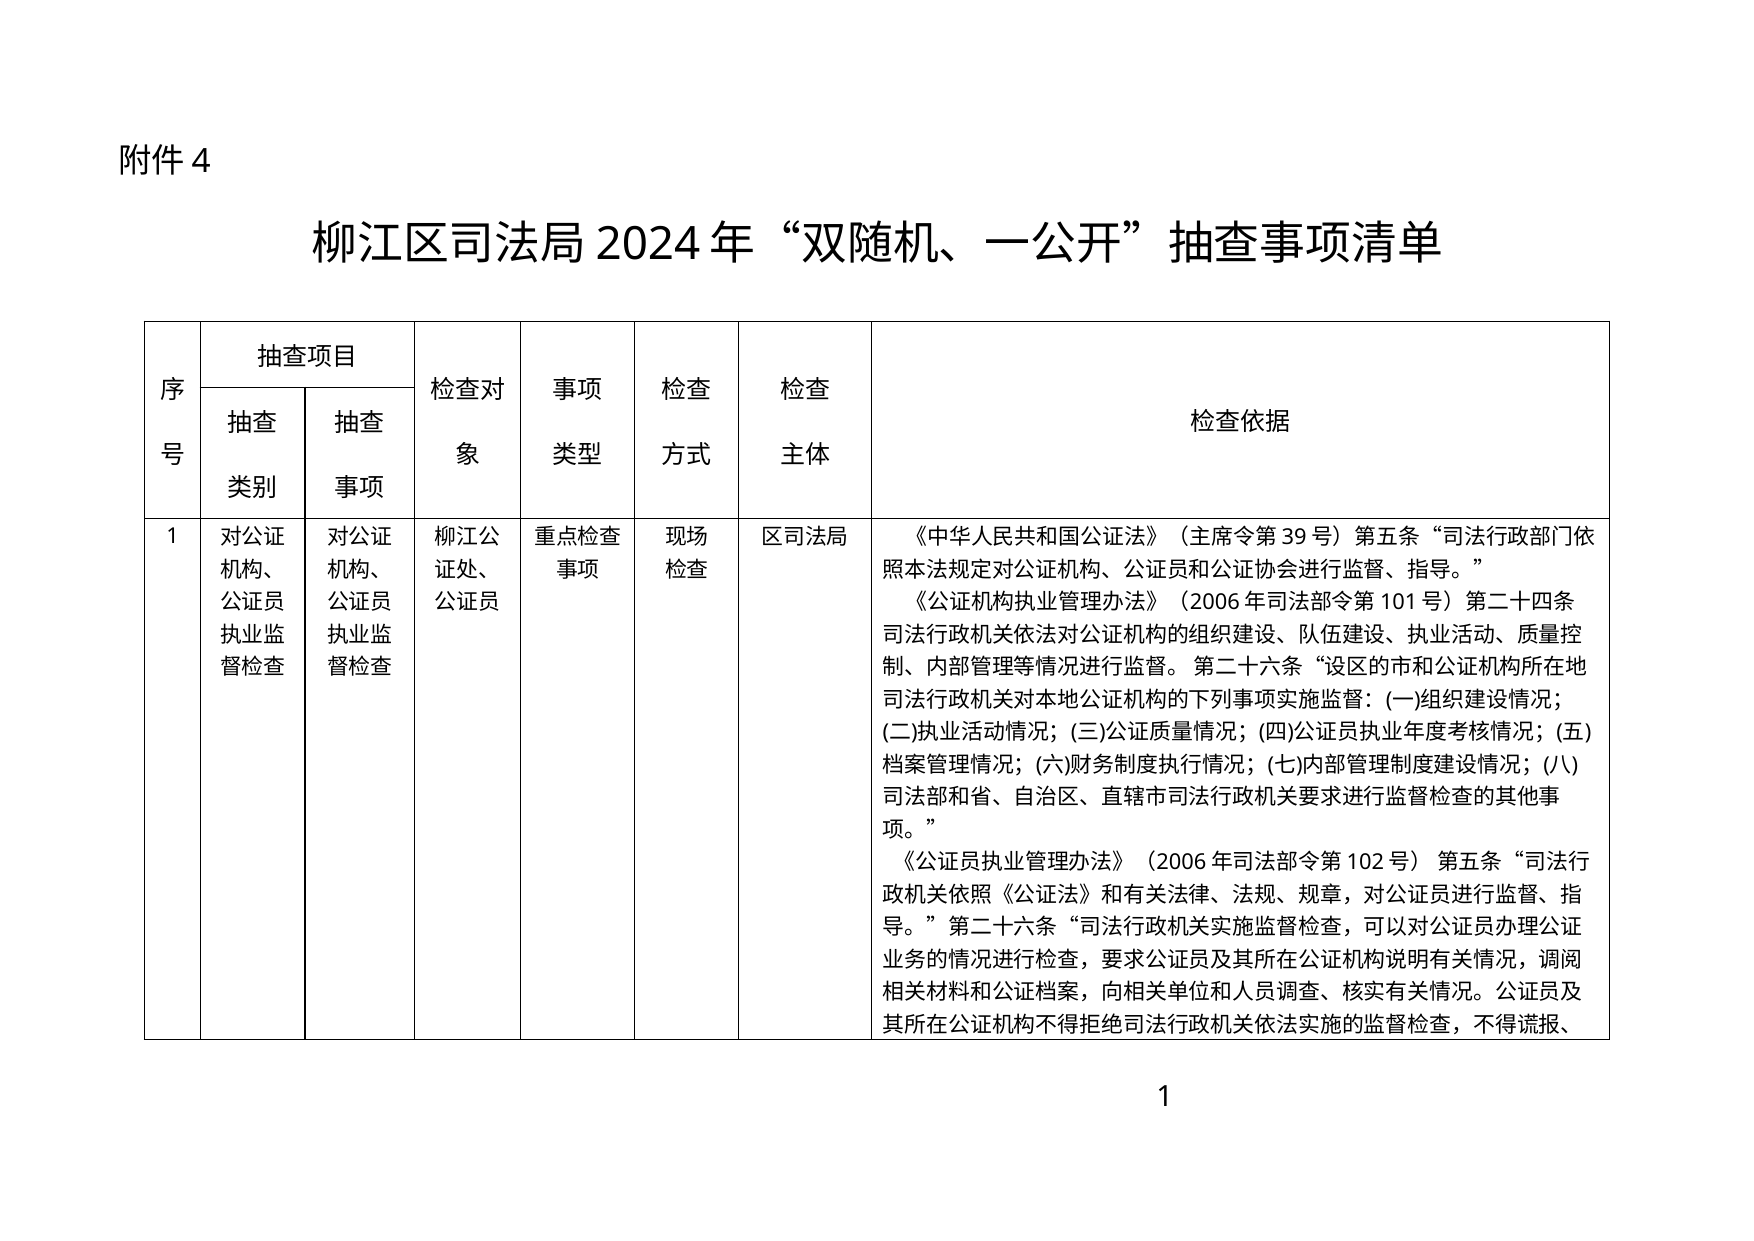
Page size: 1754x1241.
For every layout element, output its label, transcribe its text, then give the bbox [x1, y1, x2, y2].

table_cell 对公证机构、公证员执业监督检查 [306, 519, 414, 1039]
table_header 检查依据 [872, 322, 1609, 518]
table_header 检查对象 [415, 322, 520, 518]
table_header 抽查项目 [201, 322, 414, 387]
table_cell 重点检查事项 [521, 519, 634, 1039]
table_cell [872, 519, 1609, 1039]
text 附件4 [118, 126, 1646, 191]
table_cell 现场 检查 [635, 519, 738, 1039]
text 柳江区司法局2024年“双随机、一公开”抽查事项清单 [118, 191, 1636, 288]
table_cell 对公证机构、公证员执业监督检查 [201, 519, 304, 1039]
table_cell 柳江公证处、公证员 [415, 519, 520, 1039]
table_cell 抽查 事项 [306, 388, 414, 518]
table_cell 1 [145, 519, 200, 1039]
table_cell 抽查 类别 [201, 388, 304, 518]
table_cell 区司法局 [739, 519, 871, 1039]
table_header 序号 [145, 322, 200, 518]
table_header 检查 主体 [739, 322, 871, 518]
table_header 事项 类型 [521, 322, 634, 518]
table_header 检查 方式 [635, 322, 738, 518]
